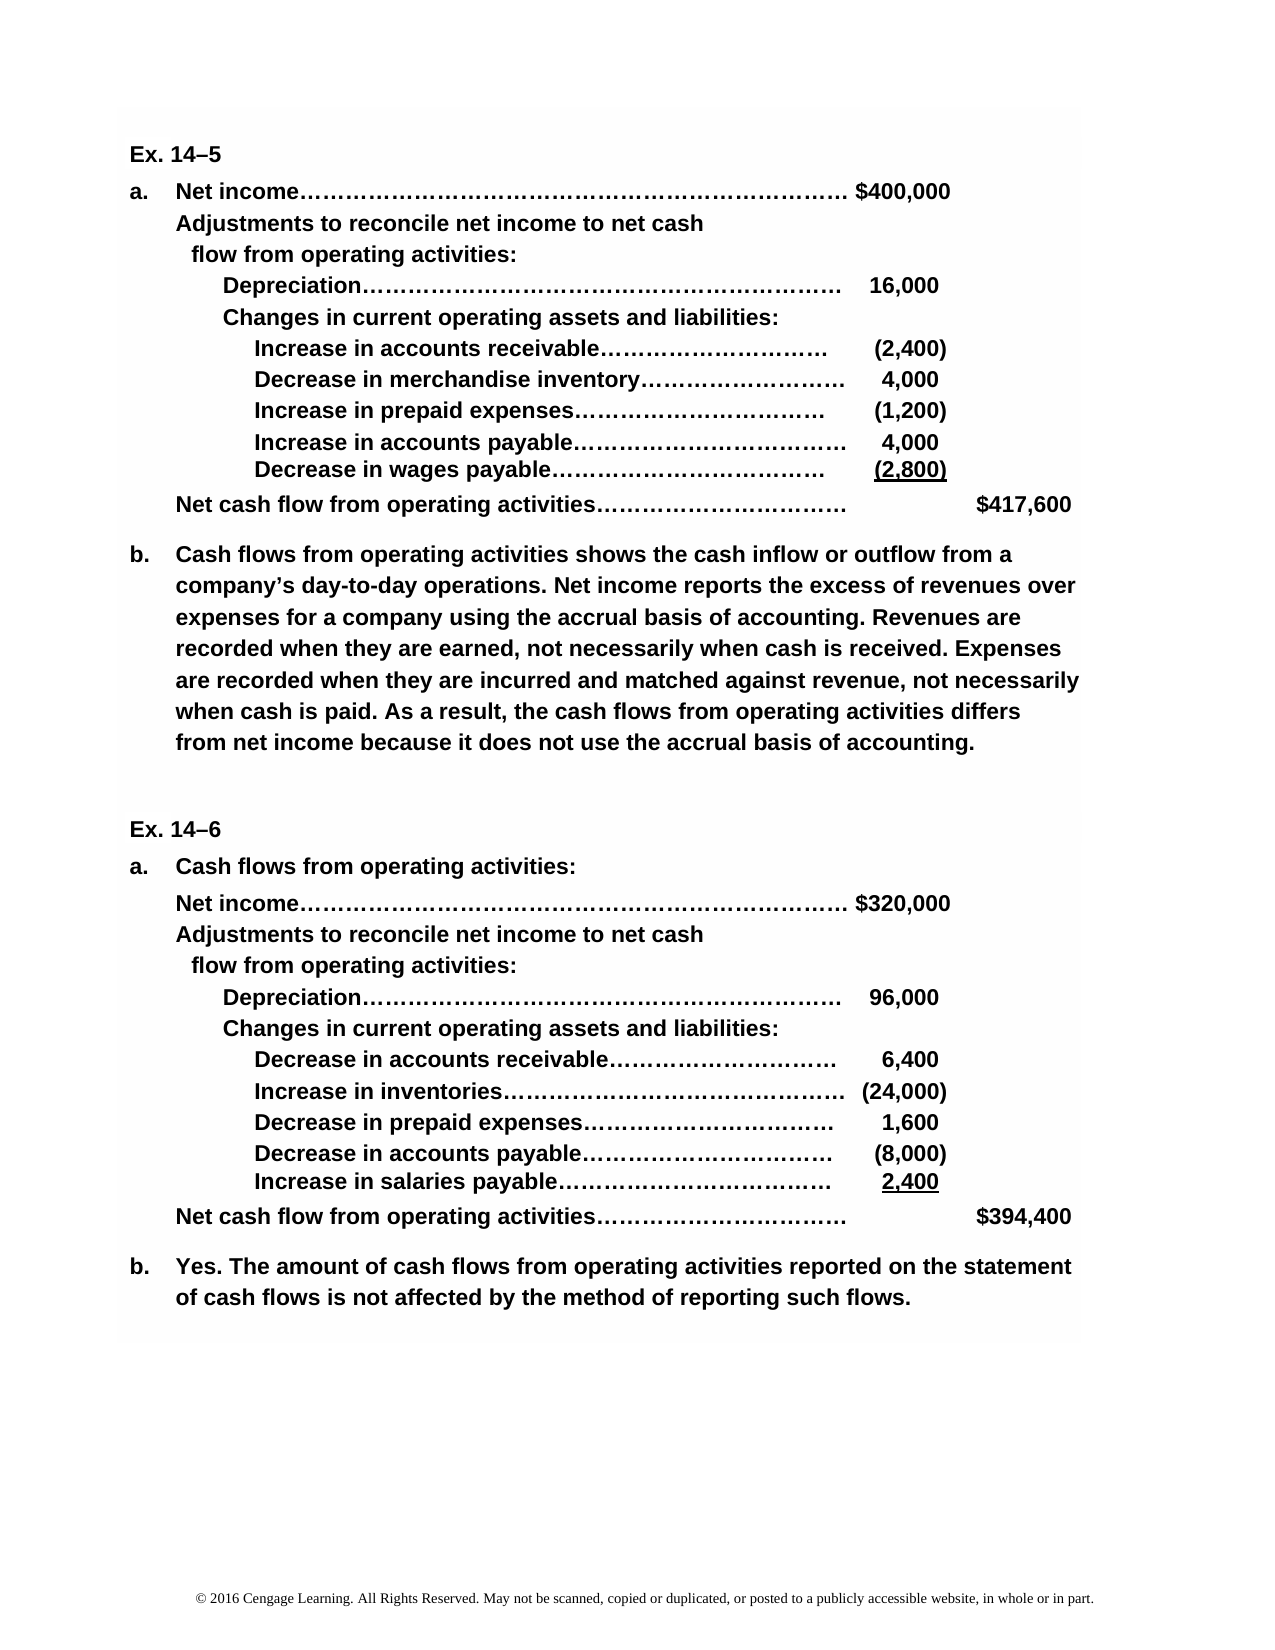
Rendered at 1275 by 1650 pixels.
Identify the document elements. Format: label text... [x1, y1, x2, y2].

text Increase in inventories……………………………………… (24,000) [254, 1078, 1275, 1104]
text Depreciation……………………………………………………… 16,000 [223, 272, 1275, 299]
text expenses for a company using the accrual basis of accounting. Revenues are [175, 604, 1275, 631]
text Decrease in wages payable……………………………… (2,800) [254, 457, 1275, 483]
text Increase in accounts receivable………………………… (2,400) [254, 335, 1275, 361]
text Net cash flow from operating activities…………………………… $394,400 [175, 1203, 1275, 1230]
text Ex. 14–5 [129, 141, 1275, 168]
text company’s day-to-day operations. Net income reports the excess of revenues over [175, 573, 1275, 599]
text b. Cash flows from operating activities shows the cash inflow or outflow from a [129, 541, 1275, 568]
text are recorded when they are incurred and matched against revenue, not necessarily [175, 667, 1275, 693]
text Increase in prepaid expenses…………………………… (1,200) [254, 398, 1275, 424]
text recorded when they are earned, not necessarily when cash is received. Expenses [175, 635, 1275, 662]
text when cash is paid. As a result, the cash flows from operating activities differs [175, 698, 1275, 725]
text Adjustments to reconcile net income to net cash [175, 921, 1275, 948]
text a. Cash flows from operating activities: [129, 853, 1275, 880]
text Ex. 14–6 [129, 816, 1275, 843]
text of cash flows is not affected by the method of reporting such flows. [175, 1284, 1275, 1311]
text Net income……………………………………………………………… $320,000 [175, 890, 1275, 917]
text Net cash flow from operating activities…………………………… $417,600 [175, 492, 1275, 518]
text from net income because it does not use the accrual basis of accounting. [175, 729, 1275, 756]
text Changes in current operating assets and liabilities: [223, 304, 1275, 331]
text Depreciation……………………………………………………… 96,000 [223, 984, 1275, 1010]
text Decrease in accounts receivable………………………… 6,400 [254, 1046, 1275, 1073]
text Increase in salaries payable……………………………… 2,400 [254, 1168, 1275, 1195]
text flow from operating activities: [191, 241, 1275, 268]
text Decrease in prepaid expenses…………………………… 1,600 [254, 1109, 1275, 1136]
text a. Net income……………………………………………………………… $400,000 [129, 178, 1275, 205]
text Decrease in accounts payable…………………………… (8,000) [254, 1141, 1275, 1167]
text Increase in accounts payable……………………………… 4,000 [254, 429, 1275, 456]
text Changes in current operating assets and liabilities: [223, 1015, 1275, 1042]
text flow from operating activities: [191, 953, 1275, 979]
text Adjustments to reconcile net income to net cash [175, 210, 1275, 236]
text Decrease in merchandise inventory……………………… 4,000 [254, 366, 1275, 393]
text b. Yes. The amount of cash flows from operating activities reported on the statement [129, 1253, 1275, 1279]
